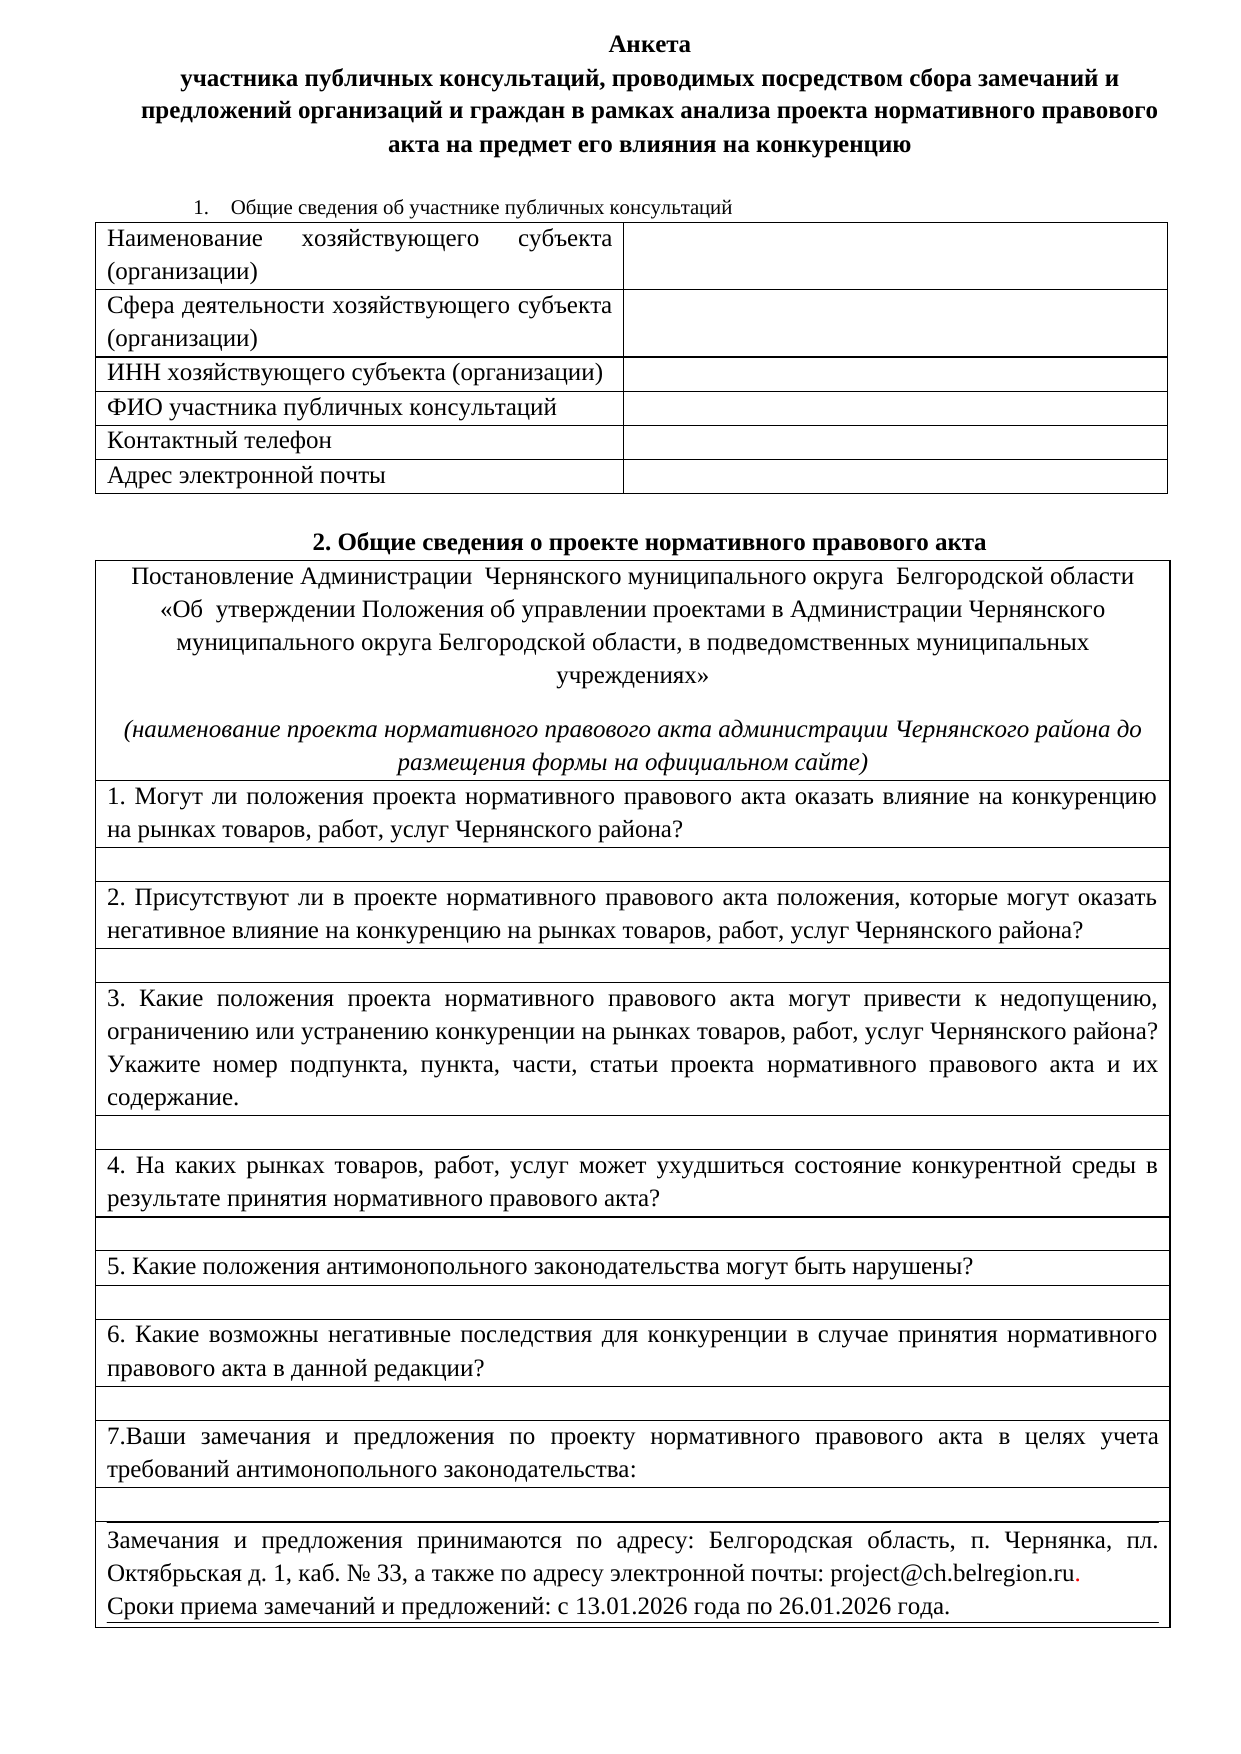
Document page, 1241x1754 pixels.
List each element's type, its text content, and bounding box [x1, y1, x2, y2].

table_cell 3. Какие положения проекта нормативного правового акта могут привести к недопущению, ограничению или устранению конкуренции на рынках товаров, работ, услуг Чернянского района? Укажите номер подпункта, пункта, части, статьи проекта нормативного правового акта и их содержание. [96, 983, 1169, 1115]
table_cell ИНН хозяйствующего субъекта (организации) [96, 358, 623, 391]
table_cell Замечания и предложения принимаются по адресу: Белгородская область, п. Чернянка, пл. Октябрьская д. 1, каб. № 33, а также по адресу электронной почты: project@ch.belregion.ru. Сроки приема замечаний и предложений: с 13.01.2026 года по 26.01.2026 года. [96, 1522, 1169, 1627]
table_cell [624, 426, 1167, 459]
table_cell 4. На каких рынках товаров, работ, услуг может ухудшиться состояние конкурентной среды в результате принятия нормативного правового акта? [96, 1150, 1169, 1216]
table_header Постановление Администрации Чернянского муниципального округа Белгородской области «Об утверждении Положения об управлении проектами в Администрации Чернянского муниципального округа Белгородской области, в подведомственных муниципальных учреждениях» (наименование проекта нормативного правового акта администрации Чернянского района до размещения формы на официальном сайте) [96, 561, 1169, 780]
table_header Наименование хозяйствующего субъекта (организации) [96, 223, 623, 289]
table_cell [96, 1387, 1169, 1420]
table_cell [96, 1116, 1169, 1149]
table_cell [96, 1218, 1169, 1250]
table_cell [96, 848, 1169, 881]
table_cell Контактный телефон [96, 426, 623, 459]
text Анкета [118, 29, 1181, 58]
table_cell [96, 949, 1169, 982]
table_cell [96, 1488, 1169, 1521]
table_cell Сфера деятельности хозяйствующего субъекта (организации) [96, 290, 623, 356]
table_cell [624, 392, 1167, 424]
table_cell [96, 1286, 1169, 1318]
table_cell 2. Присутствуют ли в проекте нормативного правового акта положения, которые могут оказать негативное влияние на конкуренцию на рынках товаров, работ, услуг Чернянского района? [96, 882, 1169, 948]
table_cell [624, 290, 1167, 356]
text 2. Общие сведения о проекте нормативного правового акта [118, 527, 1181, 556]
table_cell 5. Какие положения антимонопольного законодательства могут быть нарушены? [96, 1251, 1169, 1284]
list Общие сведения об участнике публичных консультаций [193, 195, 1181, 219]
table_cell 7.Ваши замечания и предложения по проекту нормативного правового акта в целях учета требований антимонопольного законодательства: [96, 1421, 1169, 1487]
table_cell [624, 460, 1167, 493]
table_cell ФИО участника публичных консультаций [96, 392, 623, 424]
table_header [624, 223, 1167, 289]
table_cell Адрес электронной почты [96, 460, 623, 493]
text участника публичных консультаций, проводимых посредством сбора замечаний и предложений организаций и граждан в рамках анализа проекта нормативного правового акта на предмет его влияния на конкуренцию [118, 63, 1181, 157]
table_cell [624, 358, 1167, 391]
table_cell 1. Могут ли положения проекта нормативного правового акта оказать влияние на конкуренцию на рынках товаров, работ, услуг Чернянского района? [96, 781, 1169, 847]
table_cell 6. Какие возможны негативные последствия для конкуренции в случае принятия нормативного правового акта в данной редакции? [96, 1320, 1169, 1386]
